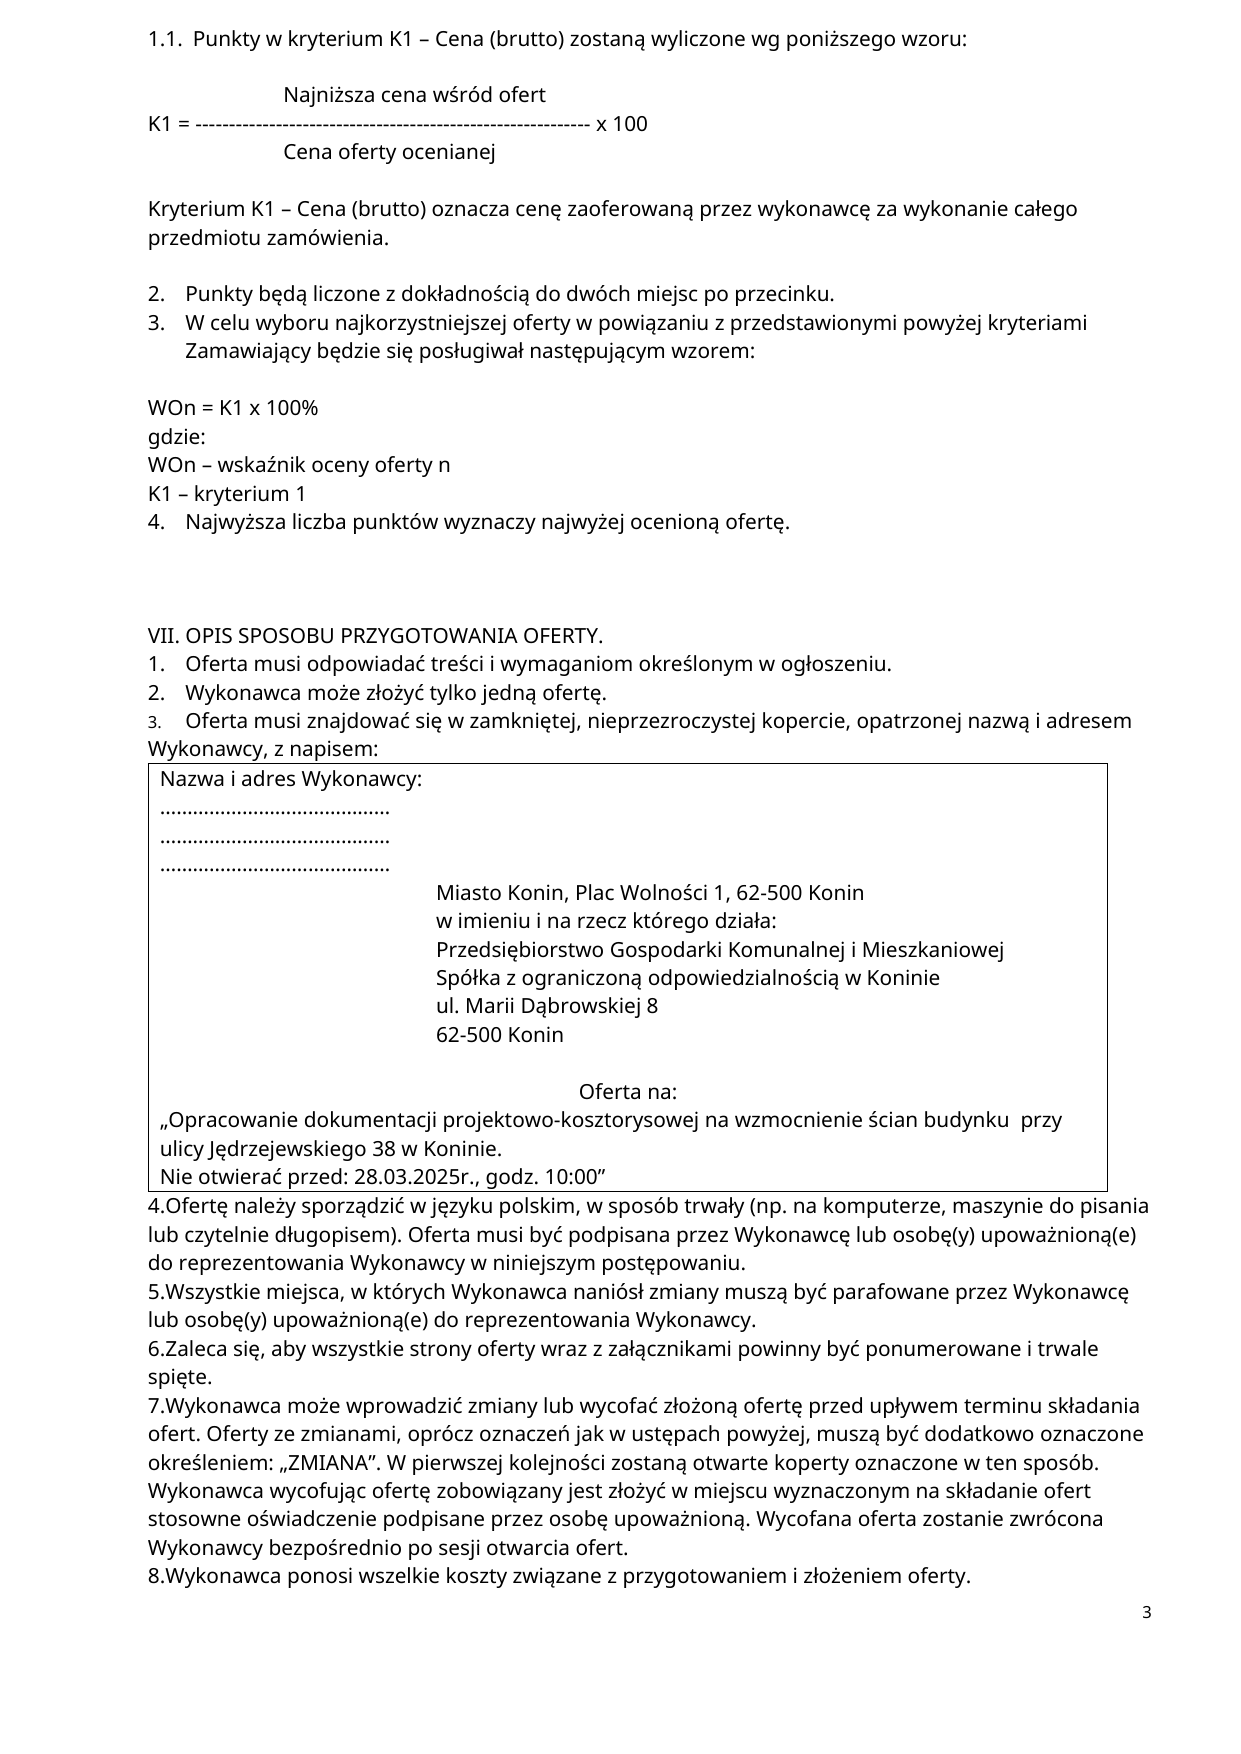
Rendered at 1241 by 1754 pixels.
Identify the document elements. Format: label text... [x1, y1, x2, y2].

list Oferta musi odpowiadać treści i wymaganiom określonym w ogłoszeniu. [148, 649, 1152, 678]
text 5.Wszystkie miejsca, w których Wykonawca naniósł zmiany muszą być parafowane przez Wykonawcę lub osobę(y) upoważnioną(e) do reprezentowania Wykonawcy. [148, 1277, 1152, 1334]
text 4.Ofertę należy sporządzić w języku polskim, w sposób trwały (np. na komputerze, maszynie do pisania lub czytelnie długopisem). Oferta musi być podpisana przez Wykonawcę lub osobę(y) upoważnioną(e) do reprezentowania Wykonawcy w niniejszym postępowaniu. [148, 1192, 1152, 1277]
text Kryterium K1 – Cena (brutto) oznacza cenę zaoferowaną przez wykonawcę za wykonanie całego przedmiotu zamówienia. [148, 194, 1152, 251]
text Wykonawcy, z napisem: [148, 734, 1152, 763]
text Najniższa cena wśród ofert [148, 81, 1152, 109]
text WOn – wskaźnik oceny oferty n [148, 450, 1152, 479]
list Najwyższa liczba punktów wyznaczy najwyżej ocenioną ofertę. [148, 507, 1152, 536]
list Punkty w kryterium K1 – Cena (brutto) zostaną wyliczone wg poniższego wzoru: [148, 24, 1152, 52]
text 6.Zaleca się, aby wszystkie strony oferty wraz z załącznikami powinny być ponumerowane i trwale spięte. [148, 1334, 1152, 1391]
table_header Nazwa i adres Wykonawcy: …………………………………… …………………………………… …………………………………… Miasto Konin, Plac Wolności 1, 62-500 Konin w imieniu i na rzecz którego działa: Przedsiębiorstwo Gospodarki Komunalnej i Mieszkaniowej Spółka z ograniczoną odpowiedzialnością w Koninie ul. Marii Dąbrowskiej 8 62-500 Konin Oferta na: „Opracowanie dokumentacji projektowo-kosztorysowej na wzmocnienie ścian budynku przy ulicy Jędrzejewskiego 38 w Koninie. Nie otwierać przed: 28.03.2025r., godz. 10:00” [149, 764, 1107, 1191]
text K1 = ----------------------------------------------------------- x 100 [148, 109, 1152, 137]
text gdzie: [148, 422, 1152, 450]
list Wykonawca może złożyć tylko jedną ofertę. [148, 678, 1152, 706]
list Oferta musi znajdować się w zamkniętej, nieprzezroczystej kopercie, opatrzonej nazwą i adresem [148, 706, 1152, 734]
text WOn = K1 x 100% [148, 393, 1152, 422]
text VII. OPIS SPOSOBU PRZYGOTOWANIA OFERTY. [148, 621, 1152, 649]
text 8.Wykonawca ponosi wszelkie koszty związane z przygotowaniem i złożeniem oferty. [148, 1561, 1152, 1590]
list W celu wyboru najkorzystniejszej oferty w powiązaniu z przedstawionymi powyżej kryteriami Zamawiający będzie się posługiwał następującym wzorem: [148, 308, 1152, 365]
text Cena oferty ocenianej [148, 137, 1152, 166]
list Punkty będą liczone z dokładnością do dwóch miejsc po przecinku. [148, 279, 1152, 308]
text 7.Wykonawca może wprowadzić zmiany lub wycofać złożoną ofertę przed upływem terminu składania ofert. Oferty ze zmianami, oprócz oznaczeń jak w ustępach powyżej, muszą być dodatkowo oznaczone określeniem: „ZMIANA”. W pierwszej kolejności zostaną otwarte koperty oznaczone w ten sposób. Wykonawca wycofując ofertę zobowiązany jest złożyć w miejscu wyznaczonym na składanie ofert stosowne oświadczenie podpisane przez osobę upoważnioną. Wycofana oferta zostanie zwrócona Wykonawcy bezpośrednio po sesji otwarcia ofert. [148, 1391, 1152, 1561]
text K1 – kryterium 1 [148, 479, 1152, 507]
